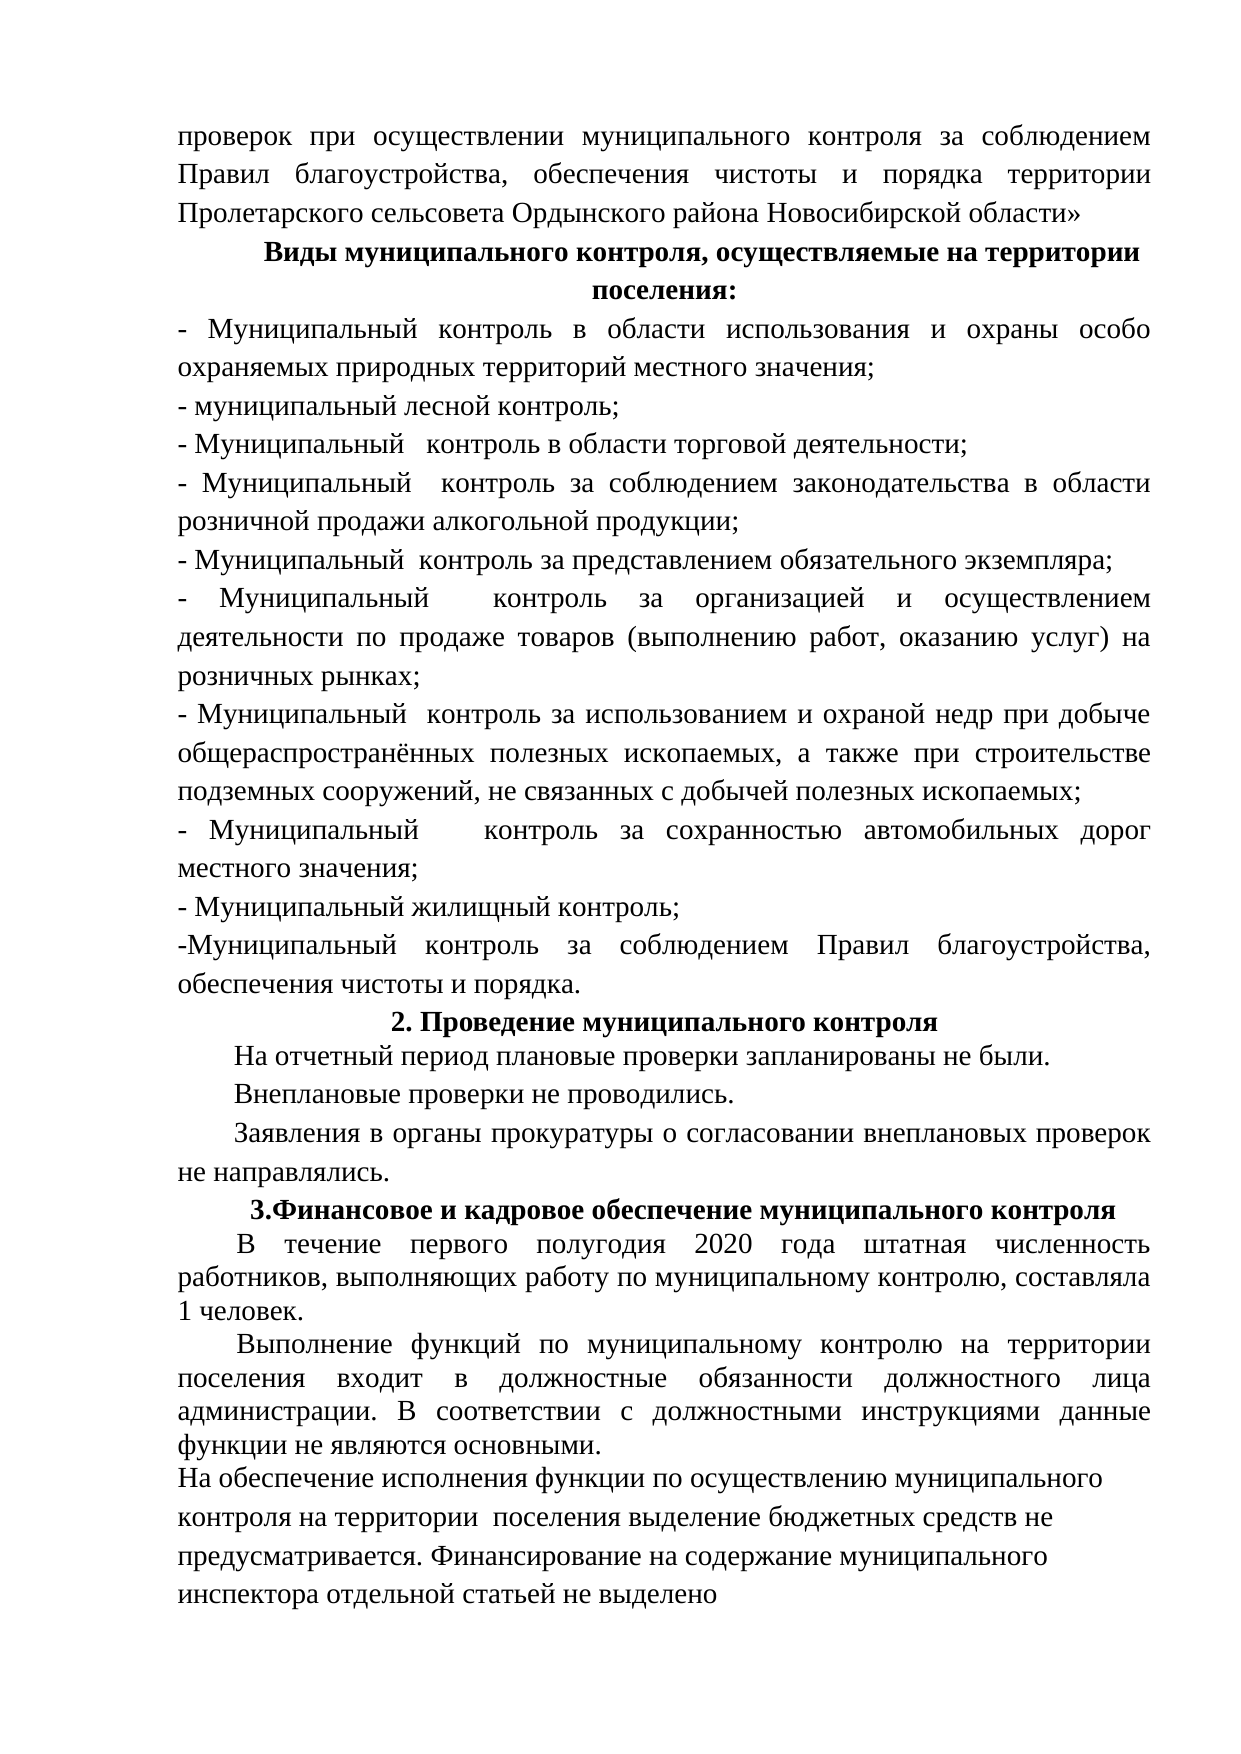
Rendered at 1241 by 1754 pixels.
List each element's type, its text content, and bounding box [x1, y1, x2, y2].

text - Муниципальный контроль в области использования и охраны особо охраняемых природных территорий местного значения; [177, 311, 1152, 383]
text Внеплановые проверки не проводились. [177, 1077, 1152, 1110]
text 3.Финансовое и кадровое обеспечение муниципального контроля [215, 1192, 1152, 1226]
text В течение первого полугодия 2020 года штатная численность работников, выполняющих работу по муниципальному контролю, составляла 1 человек. [177, 1226, 1152, 1326]
text - Муниципальный контроль за представлением обязательного экземпляра; [177, 542, 1152, 576]
text Виды муниципального контроля, осуществляемые на территории поселения: [177, 234, 1152, 306]
subtitle 2. Проведение муниципального контроля [177, 1004, 1152, 1038]
text - Муниципальный контроль за организацией и осуществлением деятельности по продаже товаров (выполнению работ, оказанию услуг) на розничных рынках; [177, 581, 1152, 691]
text - Муниципальный жилищный контроль; [177, 889, 1152, 922]
text Выполнение функций по муниципальному контролю на территории поселения входит в должностные обязанности должностного лица администрации. В соответствии с должностными инструкциями данные функции не являются основными. [177, 1326, 1152, 1461]
text - Муниципальный контроль в области торговой деятельности; [177, 426, 1152, 460]
text - муниципальный лесной контроль; [177, 388, 1152, 421]
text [177, 118, 1152, 229]
text -Муниципальный контроль за соблюдением Правил благоустройства, обеспечения чистоты и порядка. [177, 927, 1152, 999]
text На обеспечение исполнения функции по осуществлению муниципального контроля на территории поселения выделение бюджетных средств не предусматривается. Финансирование на содержание муниципального инспектора отдельной статьей не выделено [177, 1461, 1152, 1610]
text - Муниципальный контроль за соблюдением законодательства в области розничной продажи алкогольной продукции; [177, 465, 1152, 537]
text На отчетный период плановые проверки запланированы не были. [177, 1038, 1152, 1072]
text - Муниципальный контроль за сохранностью автомобильных дорог местного значения; [177, 812, 1152, 884]
text Заявления в органы прокуратуры о согласовании внеплановых проверок не направлялись. [177, 1115, 1152, 1187]
text - Муниципальный контроль за использованием и охраной недр при добыче общераспространённых полезных ископаемых, а также при строительстве подземных сооружений, не связанных с добычей полезных ископаемых; [177, 696, 1152, 807]
